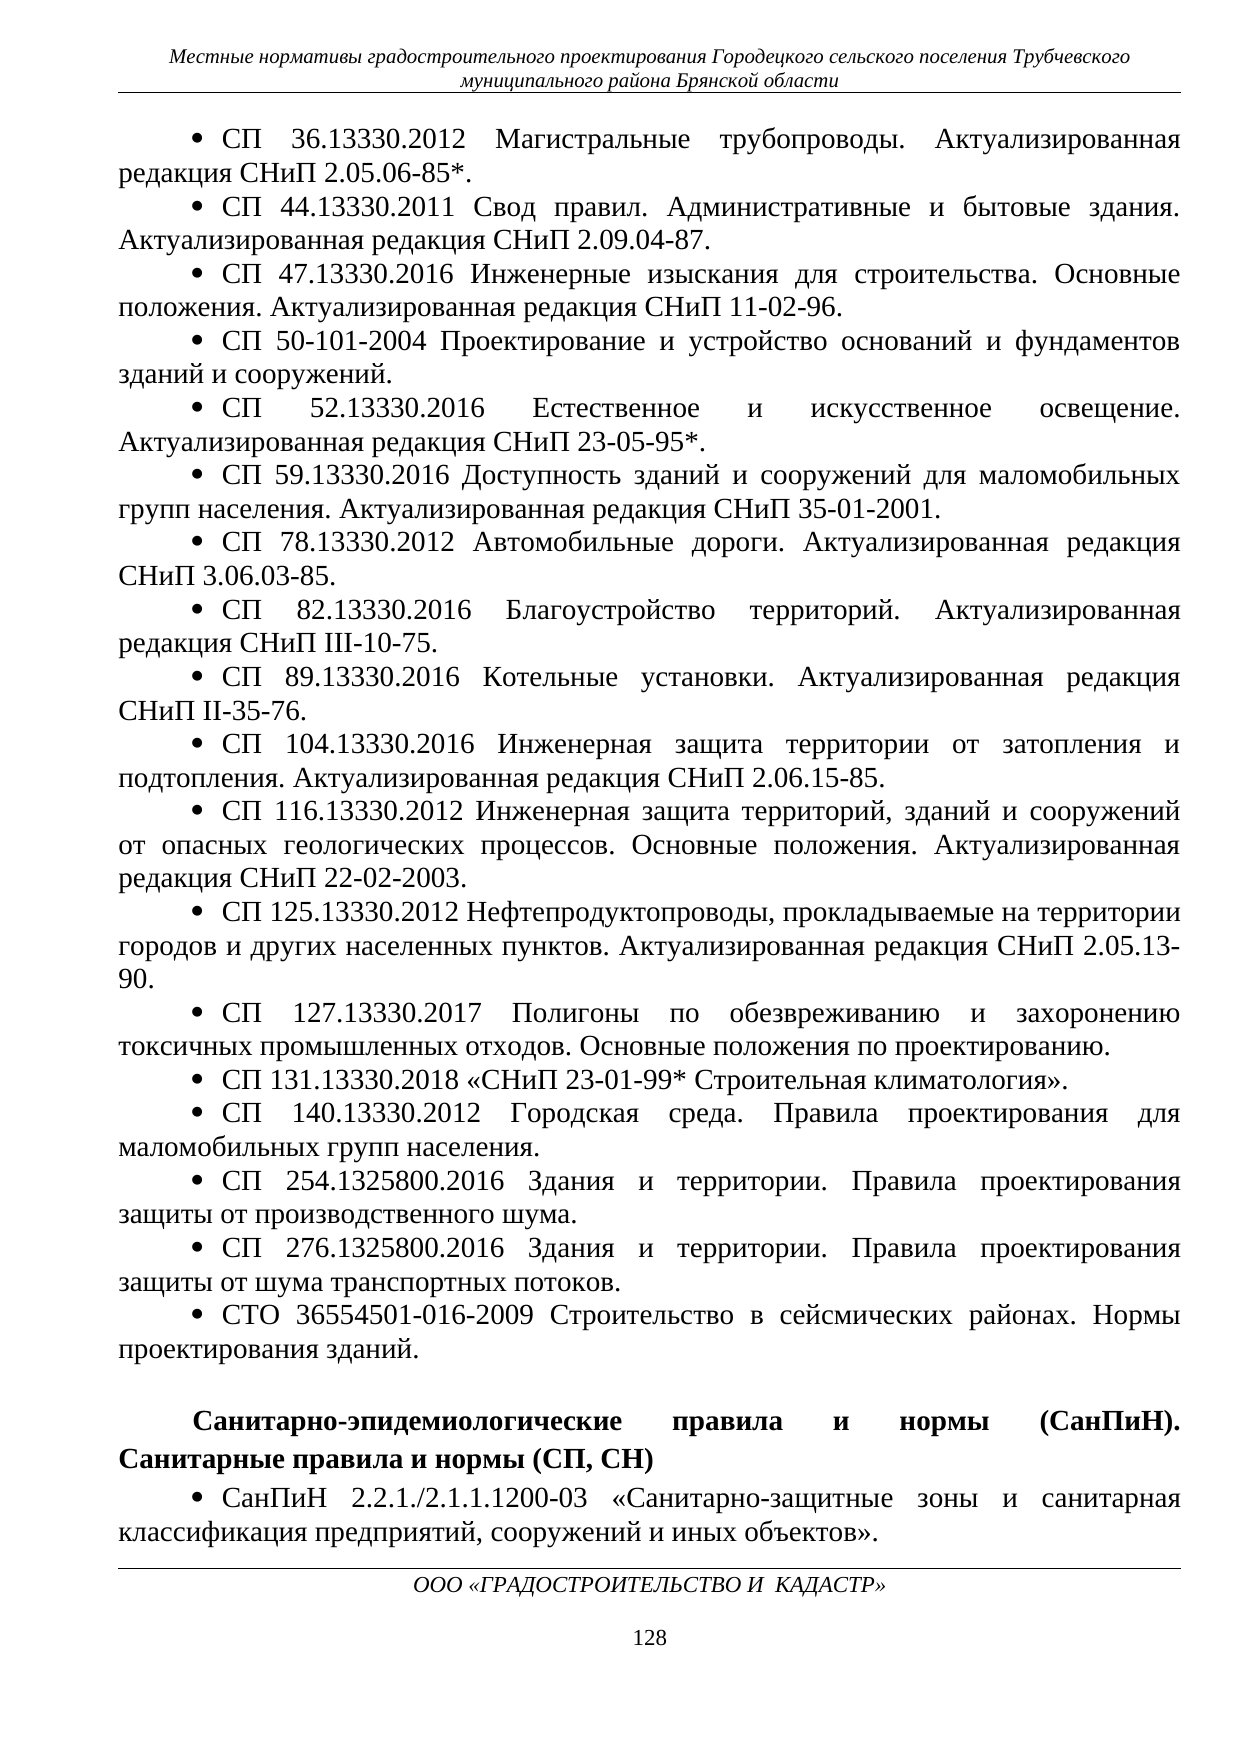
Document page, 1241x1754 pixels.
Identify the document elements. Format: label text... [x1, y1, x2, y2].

list СП 276.1325800.2016 Здания и территории. Правила проектирования защиты от шума транспортных потоков. [118, 1230, 1181, 1297]
list СТО 36554501-016-2009 Строительство в сейсмических районах. Нормы проектирования зданий. [118, 1297, 1181, 1364]
list СП 82.13330.2016 Благоустройство территорий. Актуализированная редакция СНиП III-10-75. [118, 592, 1181, 659]
list СП 131.13330.2018 «СНиП 23-01-99* Строительная климатология». [118, 1062, 1181, 1096]
list СП 52.13330.2016 Естественное и искусственное освещение. Актуализированная редакция СНиП 23-05-95*. [118, 390, 1181, 457]
list СП 254.1325800.2016 Здания и территории. Правила проектирования защиты от производственного шума. [118, 1163, 1181, 1230]
list СП 59.13330.2016 Доступность зданий и сооружений для маломобильных групп населения. Актуализированная редакция СНиП 35-01-2001. [118, 457, 1181, 524]
list СП 47.13330.2016 Инженерные изыскания для строительства. Основные положения. Актуализированная редакция СНиП 11-02-96. [118, 256, 1181, 323]
text Санитарно-эпидемиологические правила и нормы (СанПиН). Санитарные правила и нормы (СП, СН) [118, 1403, 1181, 1475]
list СП 78.13330.2012 Автомобильные дороги. Актуализированная редакция СНиП 3.06.03-85. [118, 524, 1181, 592]
list СП 140.13330.2012 Городская среда. Правила проектирования для маломобильных групп населения. [118, 1096, 1181, 1163]
list СП 36.13330.2012 Магистральные трубопроводы. Актуализированная редакция СНиП 2.05.06-85*. [118, 121, 1181, 189]
list СП 50-101-2004 Проектирование и устройство оснований и фундаментов зданий и сооружений. [118, 323, 1181, 390]
list СП 104.13330.2016 Инженерная защита территории от затопления и подтопления. Актуализированная редакция СНиП 2.06.15-85. [118, 726, 1181, 793]
list СП 125.13330.2012 Нефтепродуктопроводы, прокладываемые на территории городов и других населенных пунктов. Актуализированная редакция СНиП 2.05.13-90. [118, 894, 1181, 995]
list СанПиН 2.2.1./2.1.1.1200-03 «Санитарно-защитные зоны и санитарная классификация предприятий, сооружений и иных объектов». [118, 1480, 1181, 1547]
list СП 116.13330.2012 Инженерная защита территорий, зданий и сооружений от опасных геологических процессов. Основные положения. Актуализированная редакция СНиП 22-02-2003. [118, 793, 1181, 894]
list СП 89.13330.2016 Котельные установки. Актуализированная редакция СНиП II-35-76. [118, 659, 1181, 726]
list СП 44.13330.2011 Свод правил. Административные и бытовые здания. Актуализированная редакция СНиП 2.09.04-87. [118, 189, 1181, 256]
list СП 127.13330.2017 Полигоны по обезвреживанию и захоронению токсичных промышленных отходов. Основные положения по проектированию. [118, 995, 1181, 1062]
